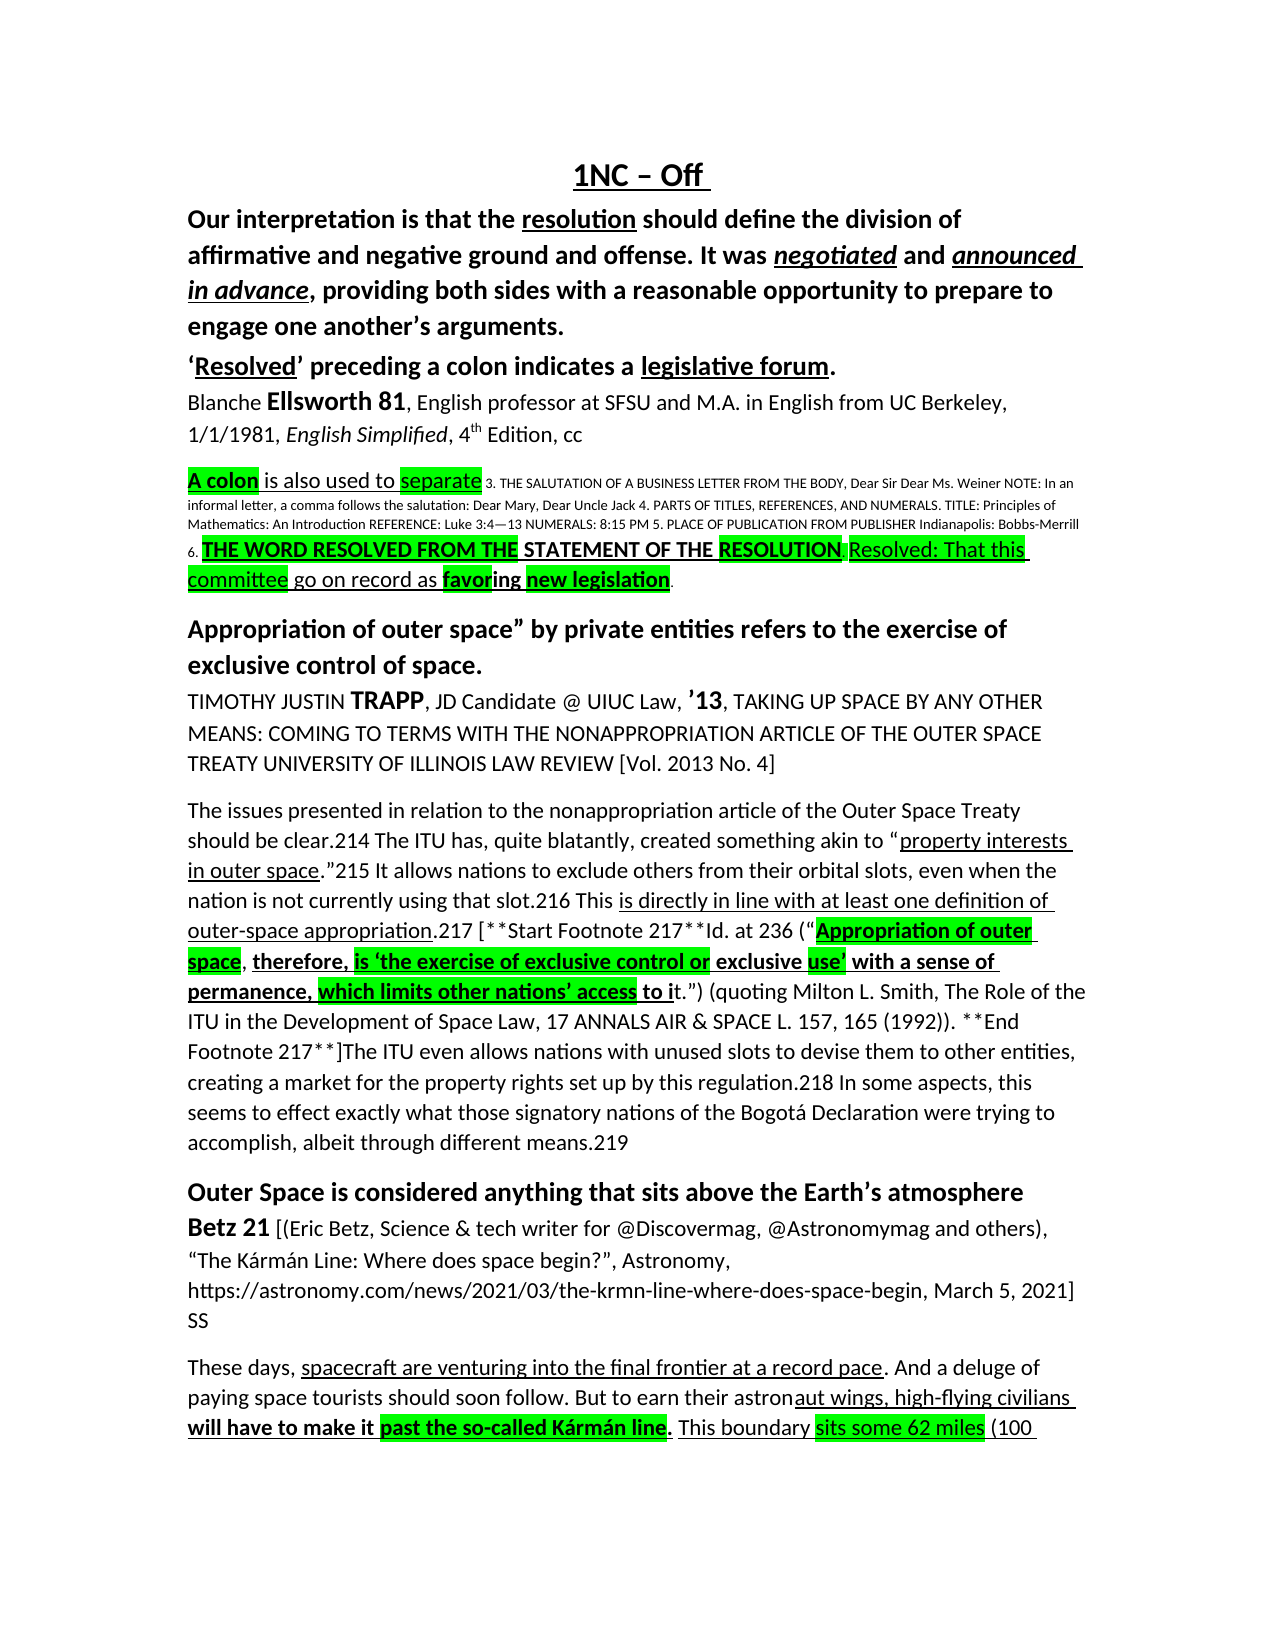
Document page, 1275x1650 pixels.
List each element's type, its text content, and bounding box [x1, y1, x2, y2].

subtitle Appropriation of outer space” by private entities refers to the exercise of exclusive control of space. [187, 612, 1087, 681]
text TIMOTHY JUSTIN TRAPP, JD Candidate @ UIUC Law, ’13, TAKING UP SPACE BY ANY OTHER MEANS: COMING TO TERMS WITH THE NONAPPROPRIATION ARTICLE OF THE OUTER SPACE TREATY UNIVERSITY OF ILLINOIS LAW REVIEW [Vol. 2013 No. 4] [187, 683, 1087, 777]
text A colon is also used to separate 3. THE SALUTATION OF A BUSINESS LETTER FROM THE BODY, Dear Sir Dear Ms. Weiner NOTE: In an informal letter, a comma follows the salutation: Dear Mary, Dear Uncle Jack 4. PARTS OF TITLES, REFERENCES, AND NUMERALS. TITLE: Principles of Mathematics: An Introduction REFERENCE: Luke 3:4—13 NUMERALS: 8:15 PM 5. PLACE OF PUBLICATION FROM PUBLISHER Indianapolis: Bobbs-Merrill 6. THE WORD RESOLVED FROM THE STATEMENT OF THE RESOLUTION. Resolved: That this committee go on record as favoring new legislation. [187, 467, 1087, 593]
subtitle Our interpretation is that the resolution should define the division of affirmative and negative ground and offense. It was negotiated and announced in advance, providing both sides with a reasonable opportunity to prepare to engage one another’s arguments. [187, 202, 1087, 342]
text Betz 21 [(Eric Betz, Science & tech writer for @Discovermag, @Astronomymag and others), “The Kármán Line: Where does space begin?”, Astronomy, https://astronomy.com/news/2021/03/the-krmn-line-where-does-space-begin, March 5, 2021] SS [187, 1211, 1087, 1334]
text Blanche Ellsworth 81, English professor at SFSU and M.A. in English from UC Berkeley, 1/1/1981, English Simplified, 4th Edition, cc [187, 384, 1087, 448]
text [187, 1353, 1087, 1442]
subtitle 1NC – Off [187, 154, 1087, 195]
subtitle ‘Resolved’ preceding a colon indicates a legislative forum. [187, 349, 1087, 382]
subtitle Outer Space is considered anything that sits above the Earth’s atmosphere [187, 1175, 1087, 1208]
text The issues presented in relation to the nonappropriation article of the Outer Space Treaty should be clear.214 The ITU has, quite blatantly, created something akin to “property interests in outer space.”215 It allows nations to exclude others from their orbital slots, even when the nation is not currently using that slot.216 This is directly in line with at least one definition of outer-space appropriation.217 [**Start Footnote 217**Id. at 236 (“Appropriation of outer space, therefore, is ‘the exercise of exclusive control or exclusive use’ with a sense of permanence, which limits other nations’ access to it.”) (quoting Milton L. Smith, The Role of the ITU in the Development of Space Law, 17 ANNALS AIR & SPACE L. 157, 165 (1992)). **End Footnote 217**]The ITU even allows nations with unused slots to devise them to other entities, creating a market for the property rights set up by this regulation.218 In some aspects, this seems to effect exactly what those signatory nations of the Bogotá Declaration were trying to accomplish, albeit through different means.219 [187, 796, 1087, 1156]
